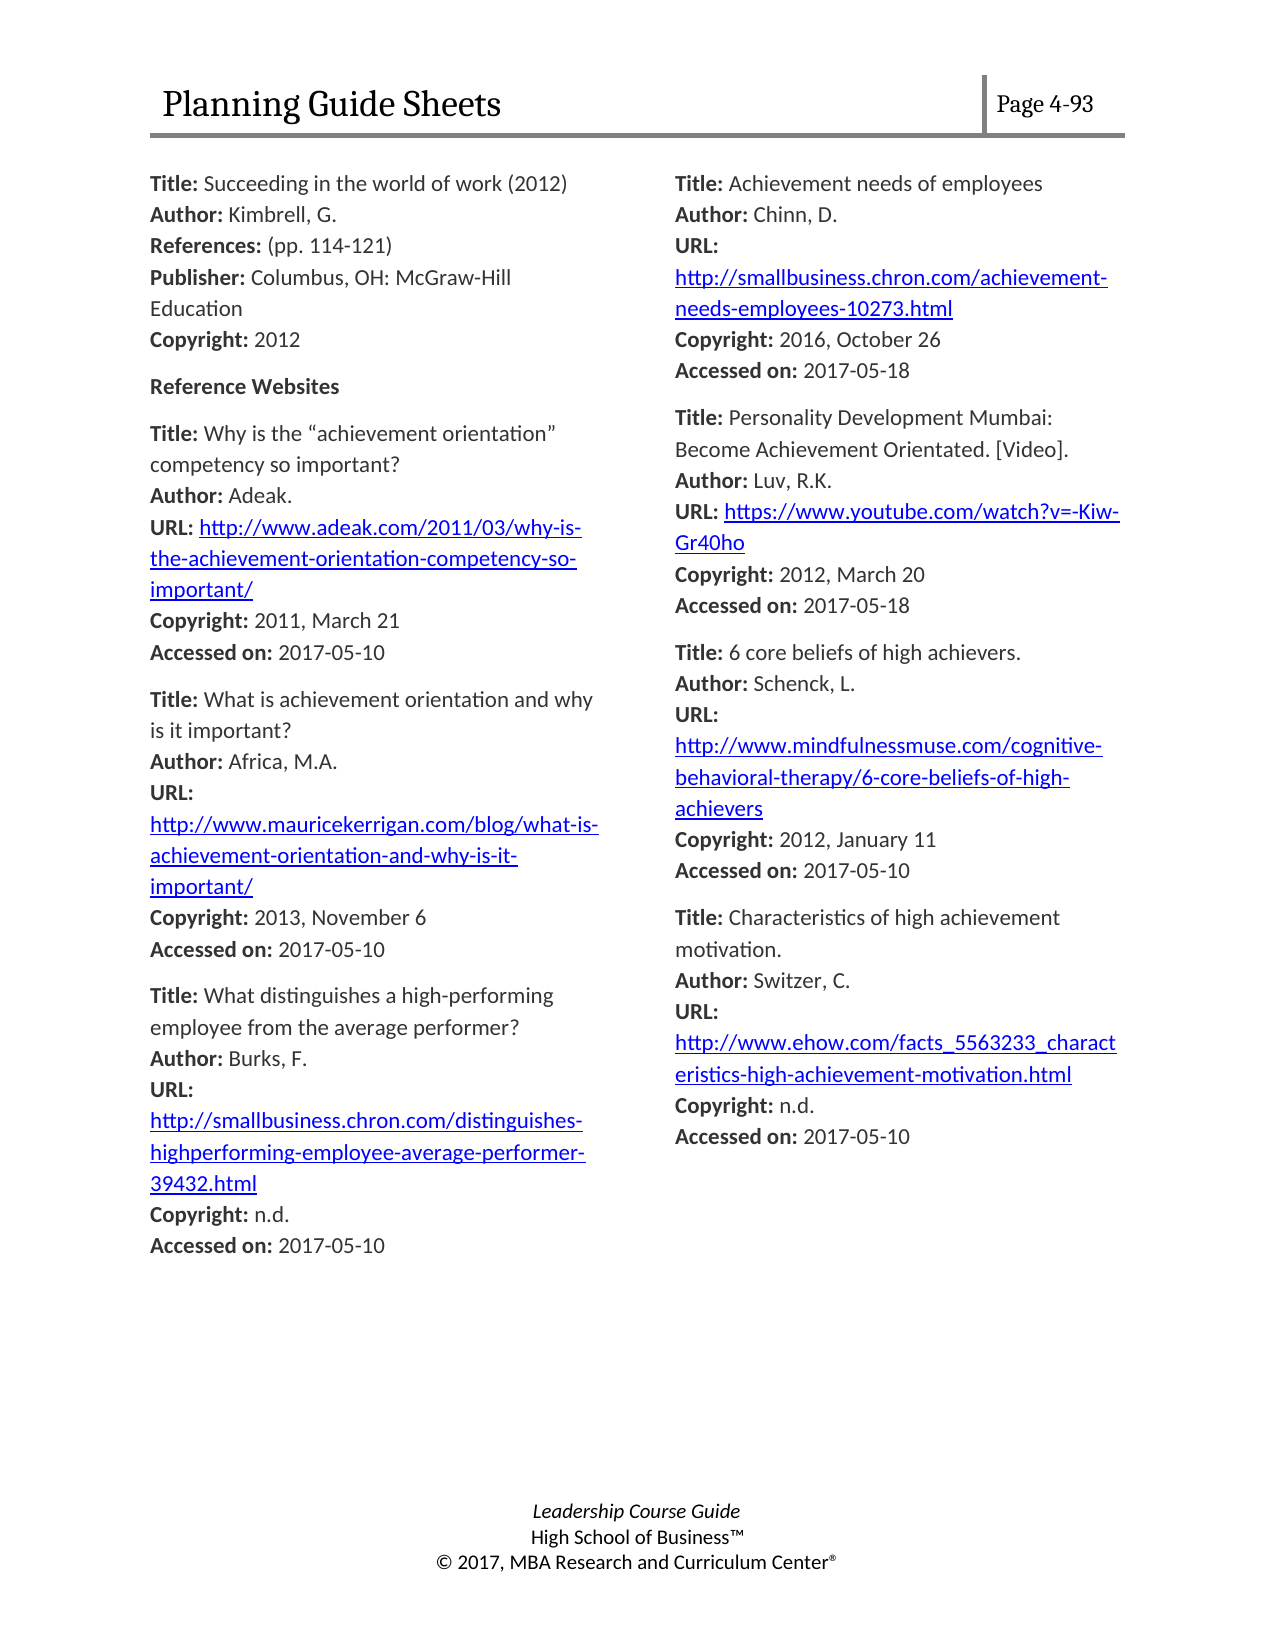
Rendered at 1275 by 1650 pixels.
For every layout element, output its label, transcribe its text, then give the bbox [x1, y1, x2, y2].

text Title: What is achievement orientation and why is it important? Author: Africa, M.A. URL: http://www.mauricekerrigan.com/blog/what-is-achievement-orientation-and-why-is-it-important/ Copyright: 2013, November 6 Accessed on: 2017-05-10 [150, 681, 600, 963]
text Title: Personality Development Mumbai: Become Achievement Orientated. [Video]. Author: Luv, R.K. URL: https://www.youtube.com/watch?v=-Kiw-Gr40ho Copyright: 2012, March 20 Accessed on: 2017-05-18 [675, 400, 1125, 619]
text Title: What distinguishes a high-performing employee from the average performer? Author: Burks, F. URL: http://smallbusiness.chron.com/distinguishes-highperforming-employee-average-performer-39432.html Copyright: n.d. Accessed on: 2017-05-10 [150, 978, 600, 1259]
text Title: 6 core beliefs of high achievers. Author: Schenck, L. URL: http://www.mindfulnessmuse.com/cognitive-behavioral-therapy/6-core-beliefs-of-high-achievers Copyright: 2012, January 11 Accessed on: 2017-05-10 [675, 634, 1125, 884]
text Reference Websites [150, 369, 600, 400]
text Title: Achievement needs of employees Author: Chinn, D. URL: http://smallbusiness.chron.com/achievement-needs-employees-10273.html Copyright: 2016, October 26 Accessed on: 2017-05-18 [675, 166, 1125, 384]
text Title: Succeeding in the world of work (2012) Author: Kimbrell, G. References: (pp. 114-121) Publisher: Columbus, OH: McGraw-Hill Education Copyright: 2012 [150, 166, 600, 353]
text Title: Why is the “achievement orientation” competency so important? Author: Adeak. URL: http://www.adeak.com/2011/03/why-is-the-achievement-orientation-competency-so-important/ Copyright: 2011, March 21 Accessed on: 2017-05-10 [150, 416, 600, 666]
text Title: Characteristics of high achievement motivation. Author: Switzer, C. URL: http://www.ehow.com/facts_5563233_characteristics-high-achievement-motivation.html Copyright: n.d. Accessed on: 2017-05-10 [675, 900, 1125, 1150]
